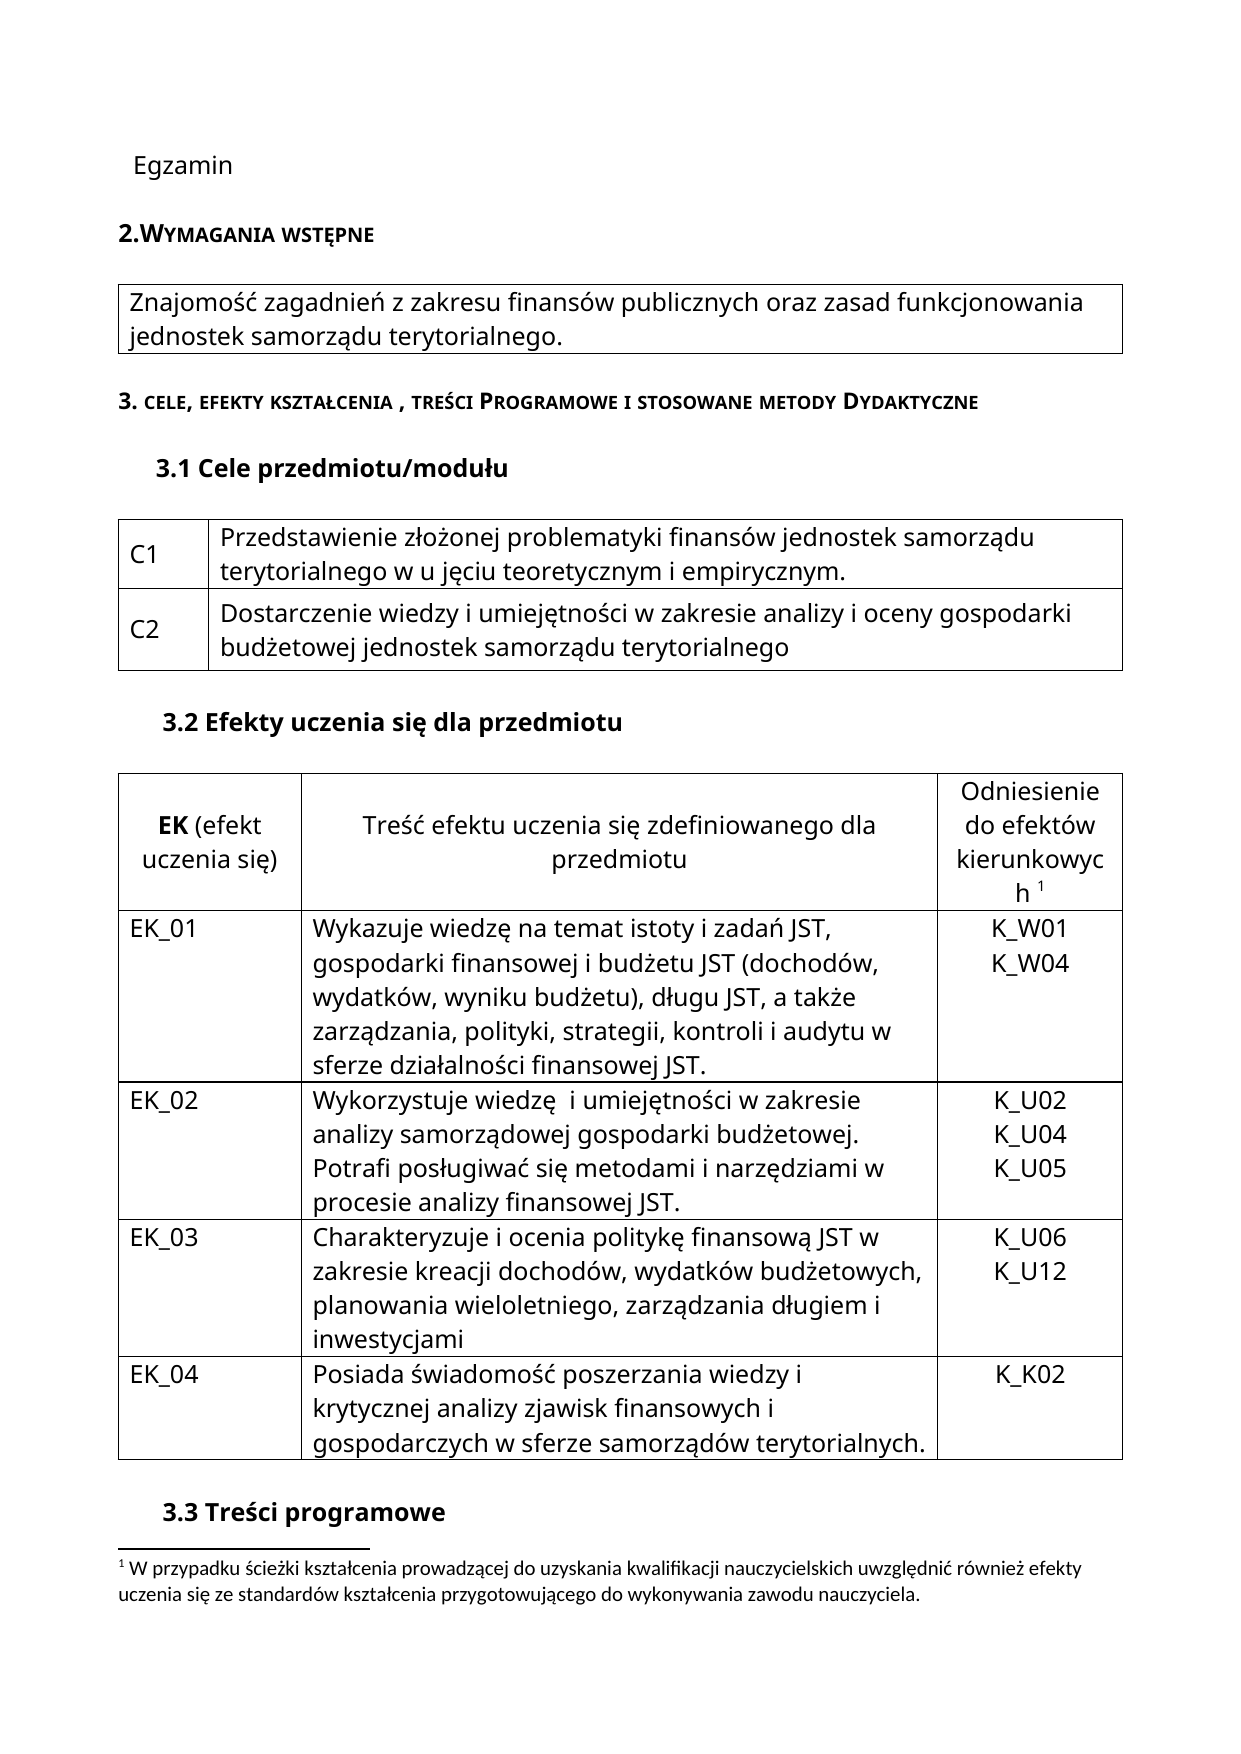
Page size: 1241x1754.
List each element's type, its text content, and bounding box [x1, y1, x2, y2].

table_cell Wykorzystuje wiedzę i umiejętności w zakresie analizy samorządowej gospodarki budżetowej. Potrafi posługiwać się metodami i narzędziami w procesie analizy finansowej JST. [302, 1083, 937, 1219]
table_cell Dostarczenie wiedzy i umiejętności w zakresie analizy i oceny gospodarki budżetowej jednostek samorządu terytorialnego [209, 589, 1122, 669]
table_header Przedstawienie złożonej problematyki finansów jednostek samorządu terytorialnego w u jęciu teoretycznym i empirycznym. [209, 520, 1122, 588]
text 2.Wymagania wstępne [118, 216, 1122, 250]
table_cell Posiada świadomość poszerzania wiedzy i krytycznej analizy zjawisk finansowych i gospodarczych w sferze samorządów terytorialnych. [302, 1357, 937, 1459]
table_cell K_W01 K_W04 [938, 911, 1122, 1081]
table_header EK (efekt uczenia się) [119, 774, 301, 910]
text 3.1 Cele przedmiotu/modułu [156, 451, 1122, 485]
table_header Treść efektu uczenia się zdefiniowanego dla przedmiotu [302, 774, 937, 910]
list 3.3 Treści programowe [162, 1494, 1122, 1528]
table_header Znajomość zagadnień z zakresu finansów publicznych oraz zasad funkcjonowania jednostek samorządu terytorialnego. [119, 285, 1122, 353]
text 3. cele, efekty kształcenia , treści Programowe i stosowane metody Dydaktyczne [118, 385, 1122, 417]
text 3.2 Efekty uczenia się dla przedmiotu [162, 705, 1122, 739]
table_cell K_K02 [938, 1357, 1122, 1459]
table_header Odniesienie do efektów kierunkowych [938, 774, 1122, 910]
text Egzamin [133, 148, 1122, 182]
table_header C1 [119, 520, 208, 588]
table_cell EK_01 [119, 911, 301, 1081]
table_cell K_U06 K_U12 [938, 1220, 1122, 1356]
table_cell EK_02 [119, 1083, 301, 1219]
table_cell EK_04 [119, 1357, 301, 1459]
table_cell EK_03 [119, 1220, 301, 1356]
table_cell Charakteryzuje i ocenia politykę finansową JST w zakresie kreacji dochodów, wydatków budżetowych, planowania wieloletniego, zarządzania długiem i inwestycjami [302, 1220, 937, 1356]
table_cell K_U02 K_U04 K_U05 [938, 1083, 1122, 1219]
table_cell Wykazuje wiedzę na temat istoty i zadań JST, gospodarki finansowej i budżetu JST (dochodów, wydatków, wyniku budżetu), długu JST, a także zarządzania, polityki, strategii, kontroli i audytu w sferze działalności finansowej JST. [302, 911, 937, 1081]
table_cell C2 [119, 589, 208, 669]
